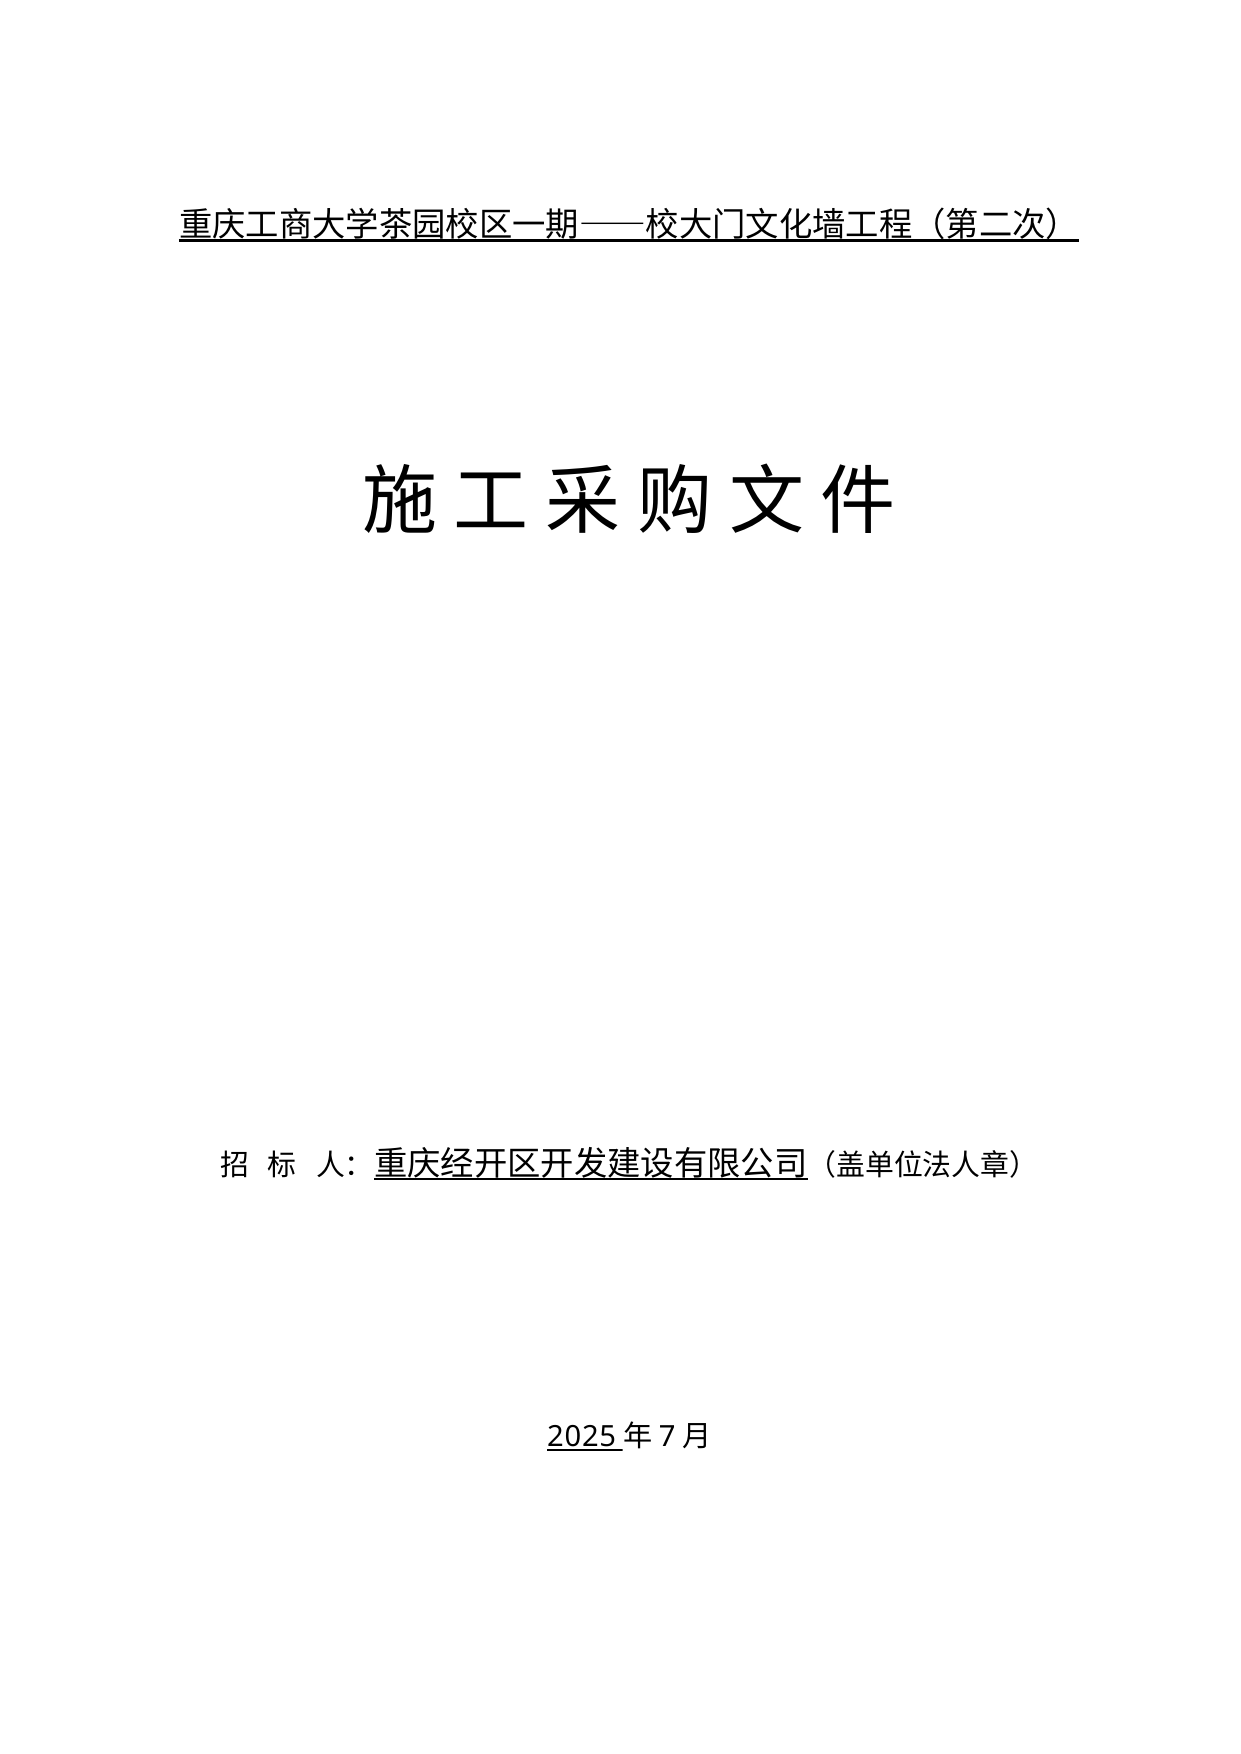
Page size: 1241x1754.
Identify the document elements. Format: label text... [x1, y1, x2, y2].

text 招 标 人：重庆经开区开发建设有限公司（盖单位法人章） [136, 1136, 1122, 1184]
text 施 工 采 购 文 件 [136, 441, 1122, 549]
text 重庆工商大学茶园校区一期——校大门文化墙工程（第二次） [136, 198, 1122, 246]
text 2025年7月 [136, 1413, 1122, 1455]
